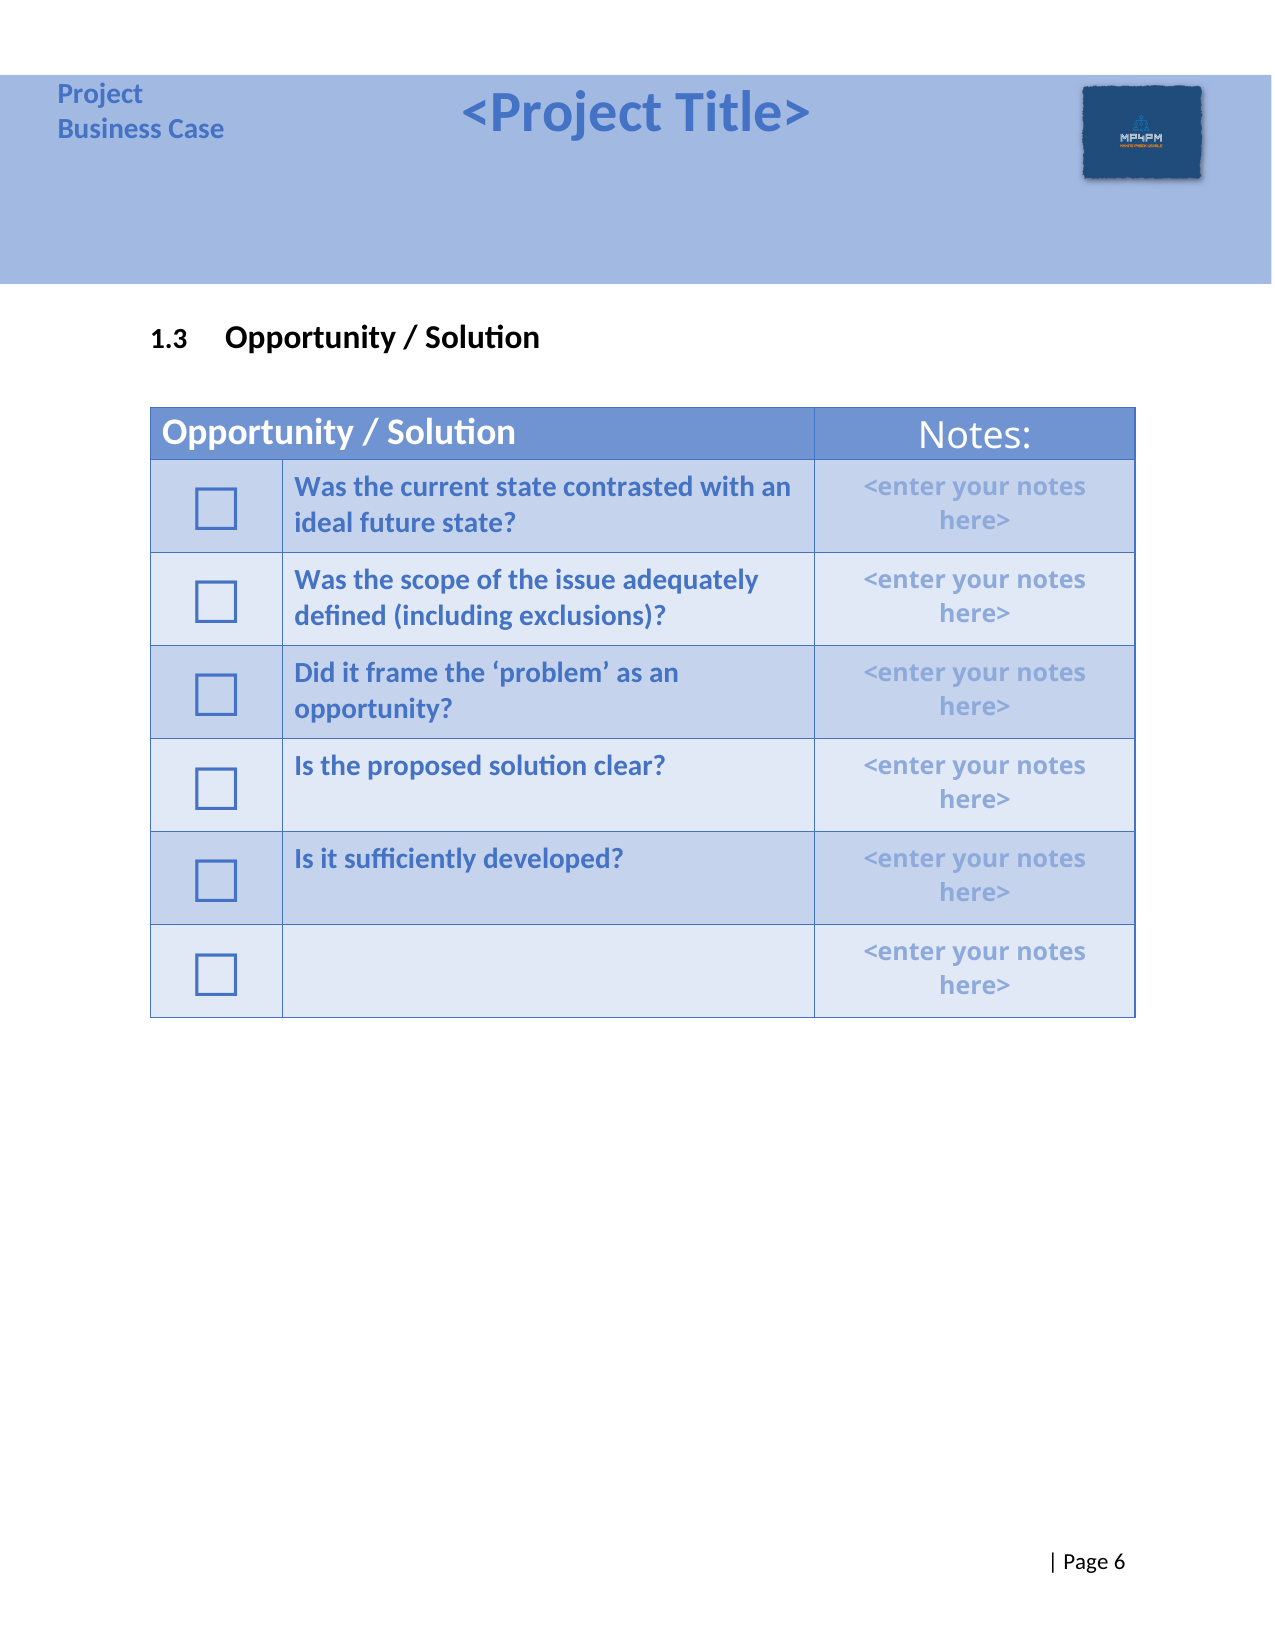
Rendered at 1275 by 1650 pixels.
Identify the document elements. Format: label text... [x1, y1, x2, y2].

table_cell <enter your notes here> [815, 553, 1134, 645]
table_cell ☐ [151, 646, 282, 738]
table_cell [283, 925, 814, 1017]
table_cell <enter your notes here> [815, 925, 1134, 1017]
table_cell Did it frame the ‘problem’ as an opportunity? [283, 646, 814, 738]
picture [1071, 75, 1213, 190]
table_cell <enter your notes here> [815, 460, 1134, 552]
table_header Opportunity / Solution [151, 408, 814, 459]
table_cell ☐ [151, 832, 282, 924]
table_cell ☐ [151, 553, 282, 645]
table_cell Was the current state contrasted with an ideal future state? [283, 460, 814, 552]
table_cell Is it sufficiently developed? [283, 832, 814, 924]
table_cell Was the scope of the issue adequately defined (including exclusions)? [283, 553, 814, 645]
table_cell <enter your notes here> [815, 832, 1134, 924]
table_cell <enter your notes here> [815, 646, 1134, 738]
table_cell Is the proposed solution clear? [283, 739, 814, 831]
table_cell ☐ [151, 925, 282, 1017]
subtitle Opportunity / Solution [150, 316, 1125, 357]
table_cell ☐ [151, 739, 282, 831]
table_cell <enter your notes here> [815, 739, 1134, 831]
table_cell ☐ [151, 460, 282, 552]
table_header Notes: [815, 408, 1134, 459]
